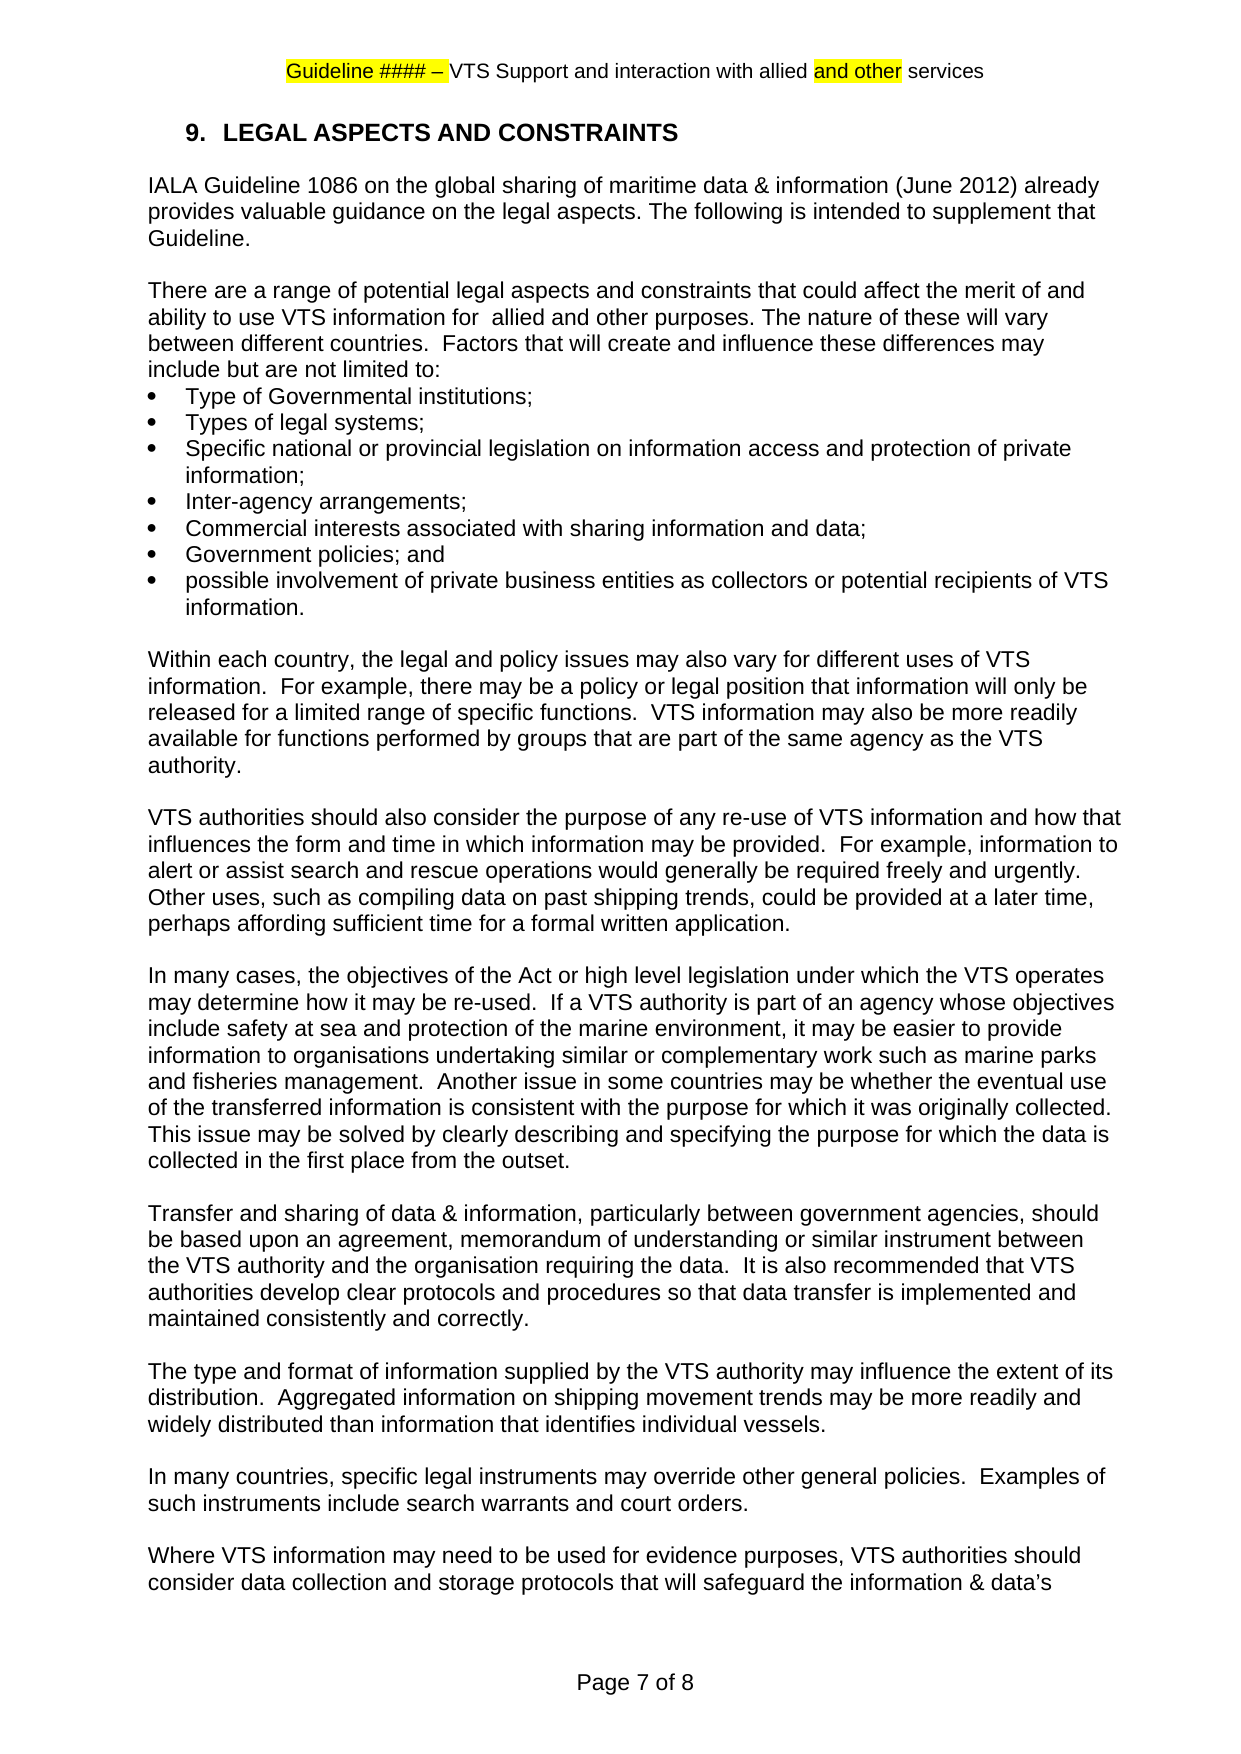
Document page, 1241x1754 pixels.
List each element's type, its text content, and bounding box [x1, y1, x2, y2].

text The type and format of information supplied by the VTS authority may influence the extent of its distribution. Aggregated information on shipping movement trends may be more readily and widely distributed than information that identifies individual vessels. [148, 1358, 1122, 1437]
list Commercial interests associated with sharing information and data; [148, 514, 1122, 541]
list possible involvement of private business entities as collectors or potential recipients of VTS information. [148, 567, 1122, 620]
subtitle Legal aspects and constraints [185, 118, 1122, 147]
text Within each country, the legal and policy issues may also vary for different uses of VTS information. For example, there may be a policy or legal position that information will only be released for a limited range of specific functions. VTS information may also be more readily available for functions performed by groups that are part of the same agency as the VTS authority. [148, 646, 1122, 778]
text In many countries, specific legal instruments may override other general policies. Examples of such instruments include search warrants and court orders. [148, 1463, 1122, 1516]
text VTS authorities should also consider the purpose of any re-use of VTS information and how that influences the form and time in which information may be provided. For example, information to alert or assist search and rescue operations would generally be required freely and urgently. Other uses, such as compiling data on past shipping trends, could be provided at a later time, perhaps affording sufficient time for a formal written application. [148, 804, 1122, 936]
text In many cases, the objectives of the Act or high level legislation under which the VTS operates may determine how it may be re-used. If a VTS authority is part of an agency whose objectives include safety at sea and protection of the marine environment, it may be easier to provide information to organisations undertaking similar or complementary work such as marine parks and fisheries management. Another issue in some countries may be whether the eventual use of the transferred information is consistent with the purpose for which it was originally collected. This issue may be solved by clearly describing and specifying the purpose for which the data is collected in the first place from the outset. [148, 962, 1122, 1173]
list Inter-agency arrangements; [148, 488, 1122, 514]
list Type of Governmental institutions; [148, 383, 1122, 409]
text There are a range of potential legal aspects and constraints that could affect the merit of and ability to use VTS information for allied and other purposes. The nature of these will vary between different countries. Factors that will create and influence these differences may include but are not limited to: [148, 277, 1122, 383]
list Government policies; and [148, 541, 1122, 567]
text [148, 1542, 1122, 1595]
list Types of legal systems; [148, 409, 1122, 435]
text IALA Guideline 1086 on the global sharing of maritime data & information (June 2012) already provides valuable guidance on the legal aspects. The following is intended to supplement that Guideline. [148, 172, 1122, 251]
text Transfer and sharing of data & information, particularly between government agencies, should be based upon an agreement, memorandum of understanding or similar instrument between the VTS authority and the organisation requiring the data. It is also recommended that VTS authorities develop clear protocols and procedures so that data transfer is implemented and maintained consistently and correctly. [148, 1200, 1122, 1331]
list Specific national or provincial legislation on information access and protection of private information; [148, 435, 1122, 488]
